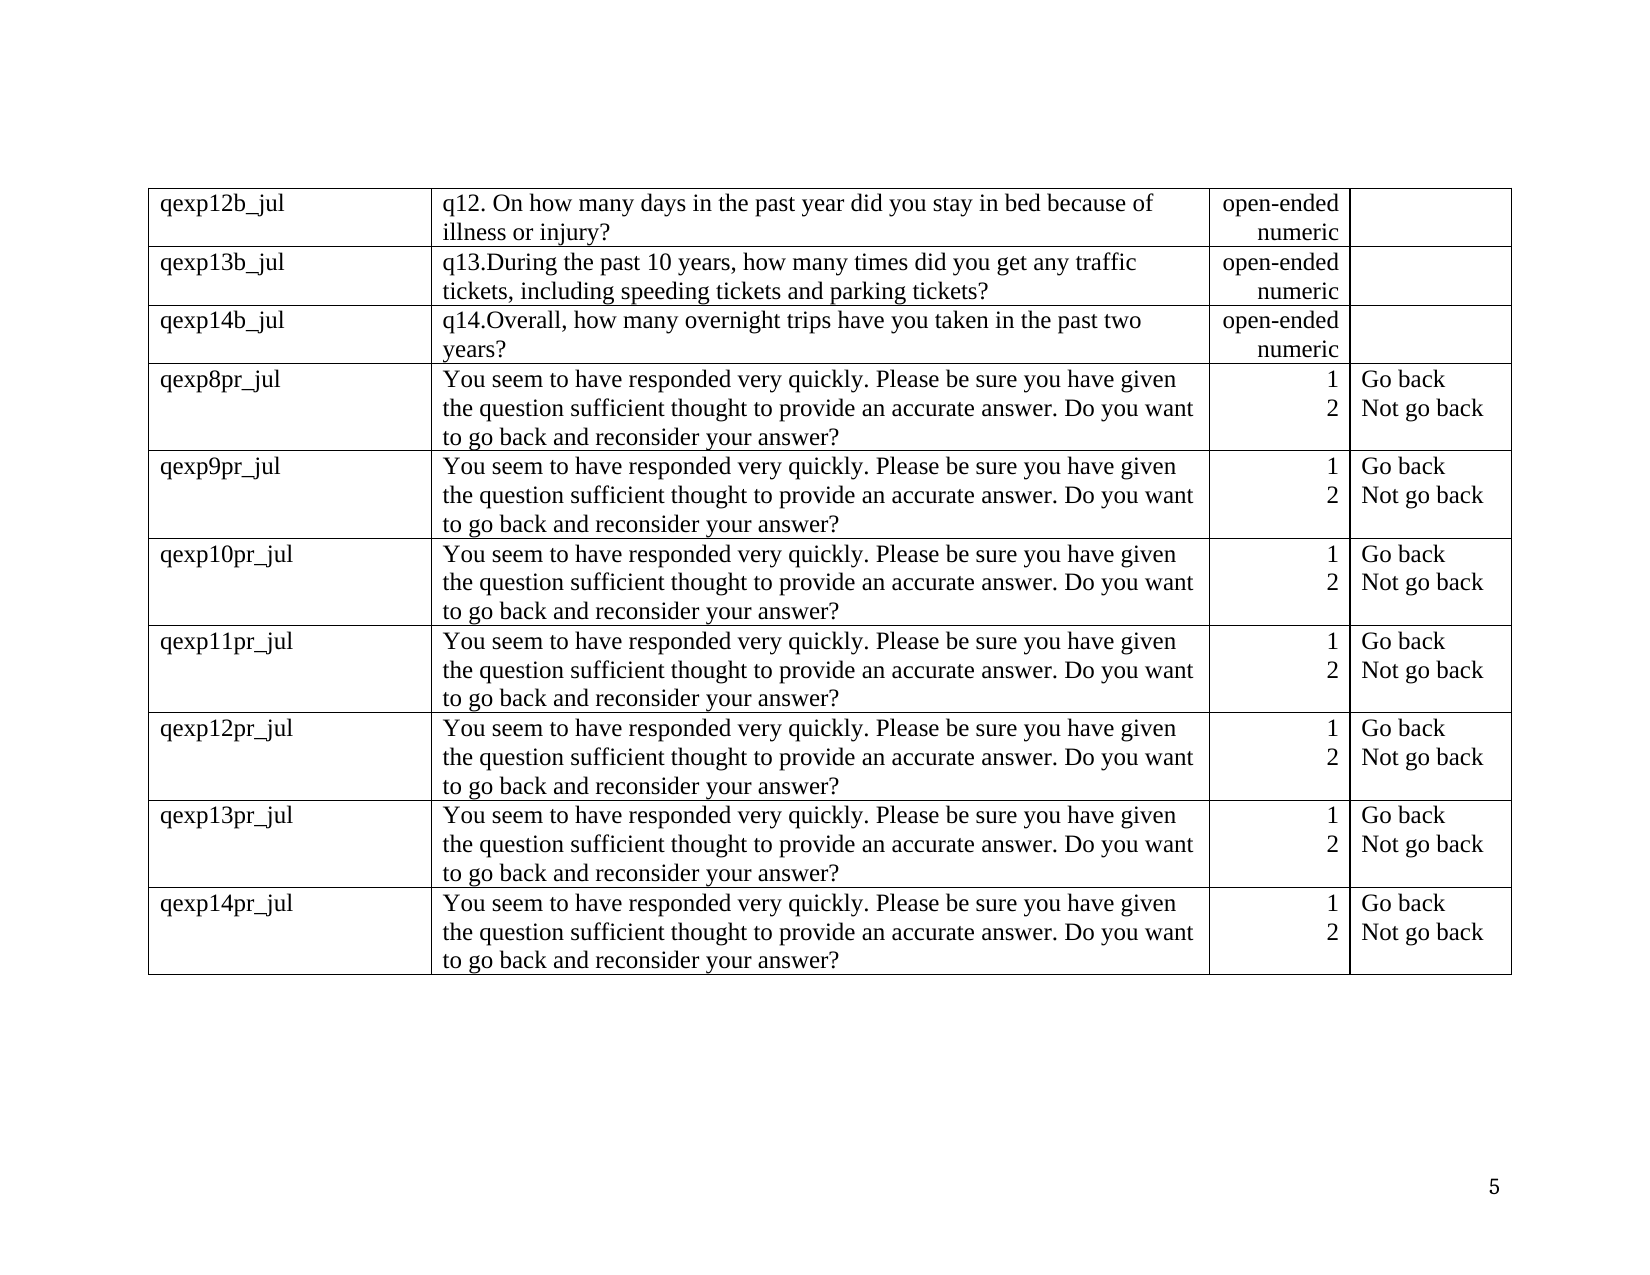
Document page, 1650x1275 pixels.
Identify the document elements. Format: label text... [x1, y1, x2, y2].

table_cell 1 2 [1210, 364, 1349, 450]
table_cell qexp12b_jul [149, 189, 431, 246]
table_cell q14.Overall, how many overnight trips have you taken in the past two years? [432, 306, 1209, 363]
table_cell 1 2 [1210, 713, 1349, 799]
table_cell You seem to have responded very quickly. Please be sure you have given the question sufficient thought to provide an accurate answer. Do you want to go back and reconsider your answer? [432, 801, 1209, 887]
table_cell [1351, 306, 1511, 363]
table_cell q13.During the past 10 years, how many times did you get any traffic tickets, including speeding tickets and parking tickets? [432, 247, 1209, 304]
table_cell Go back Not go back [1351, 451, 1511, 538]
table_cell You seem to have responded very quickly. Please be sure you have given the question sufficient thought to provide an accurate answer. Do you want to go back and reconsider your answer? [432, 539, 1209, 625]
table_cell open-ended numeric [1210, 189, 1349, 246]
table_cell Go back Not go back [1351, 713, 1511, 799]
table_cell You seem to have responded very quickly. Please be sure you have given the question sufficient thought to provide an accurate answer. Do you want to go back and reconsider your answer? [432, 626, 1209, 712]
table_cell You seem to have responded very quickly. Please be sure you have given the question sufficient thought to provide an accurate answer. Do you want to go back and reconsider your answer? [432, 888, 1209, 974]
table_cell qexp13b_jul [149, 247, 431, 304]
table_cell Go back Not go back [1351, 888, 1511, 974]
table_cell qexp13pr_jul [149, 801, 431, 887]
table_cell qexp14pr_jul [149, 888, 431, 974]
table_cell You seem to have responded very quickly. Please be sure you have given the question sufficient thought to provide an accurate answer. Do you want to go back and reconsider your answer? [432, 713, 1209, 799]
table_cell 1 2 [1210, 539, 1349, 625]
table_cell Go back Not go back [1351, 626, 1511, 712]
table_cell 1 2 [1210, 801, 1349, 887]
table_cell Go back Not go back [1351, 539, 1511, 625]
table_cell qexp11pr_jul [149, 626, 431, 712]
table_cell Go back Not go back [1351, 801, 1511, 887]
table_cell qexp14b_jul [149, 306, 431, 363]
table_cell You seem to have responded very quickly. Please be sure you have given the question sufficient thought to provide an accurate answer. Do you want to go back and reconsider your answer? [432, 364, 1209, 450]
table_cell qexp9pr_jul [149, 451, 431, 538]
table_cell qexp8pr_jul [149, 364, 431, 450]
table_cell 1 2 [1210, 626, 1349, 712]
table_cell 1 2 [1210, 888, 1349, 974]
table_cell qexp10pr_jul [149, 539, 431, 625]
table_cell q12. On how many days in the past year did you stay in bed because of illness or injury? [432, 189, 1209, 246]
table_cell [1351, 247, 1511, 304]
table_cell open-ended numeric [1210, 247, 1349, 304]
table_cell qexp12pr_jul [149, 713, 431, 799]
table_cell [1351, 189, 1511, 246]
table_cell 1 2 [1210, 451, 1349, 538]
table_cell open-ended numeric [1210, 306, 1349, 363]
table_cell Go back Not go back [1351, 364, 1511, 450]
table_cell You seem to have responded very quickly. Please be sure you have given the question sufficient thought to provide an accurate answer. Do you want to go back and reconsider your answer? [432, 451, 1209, 538]
